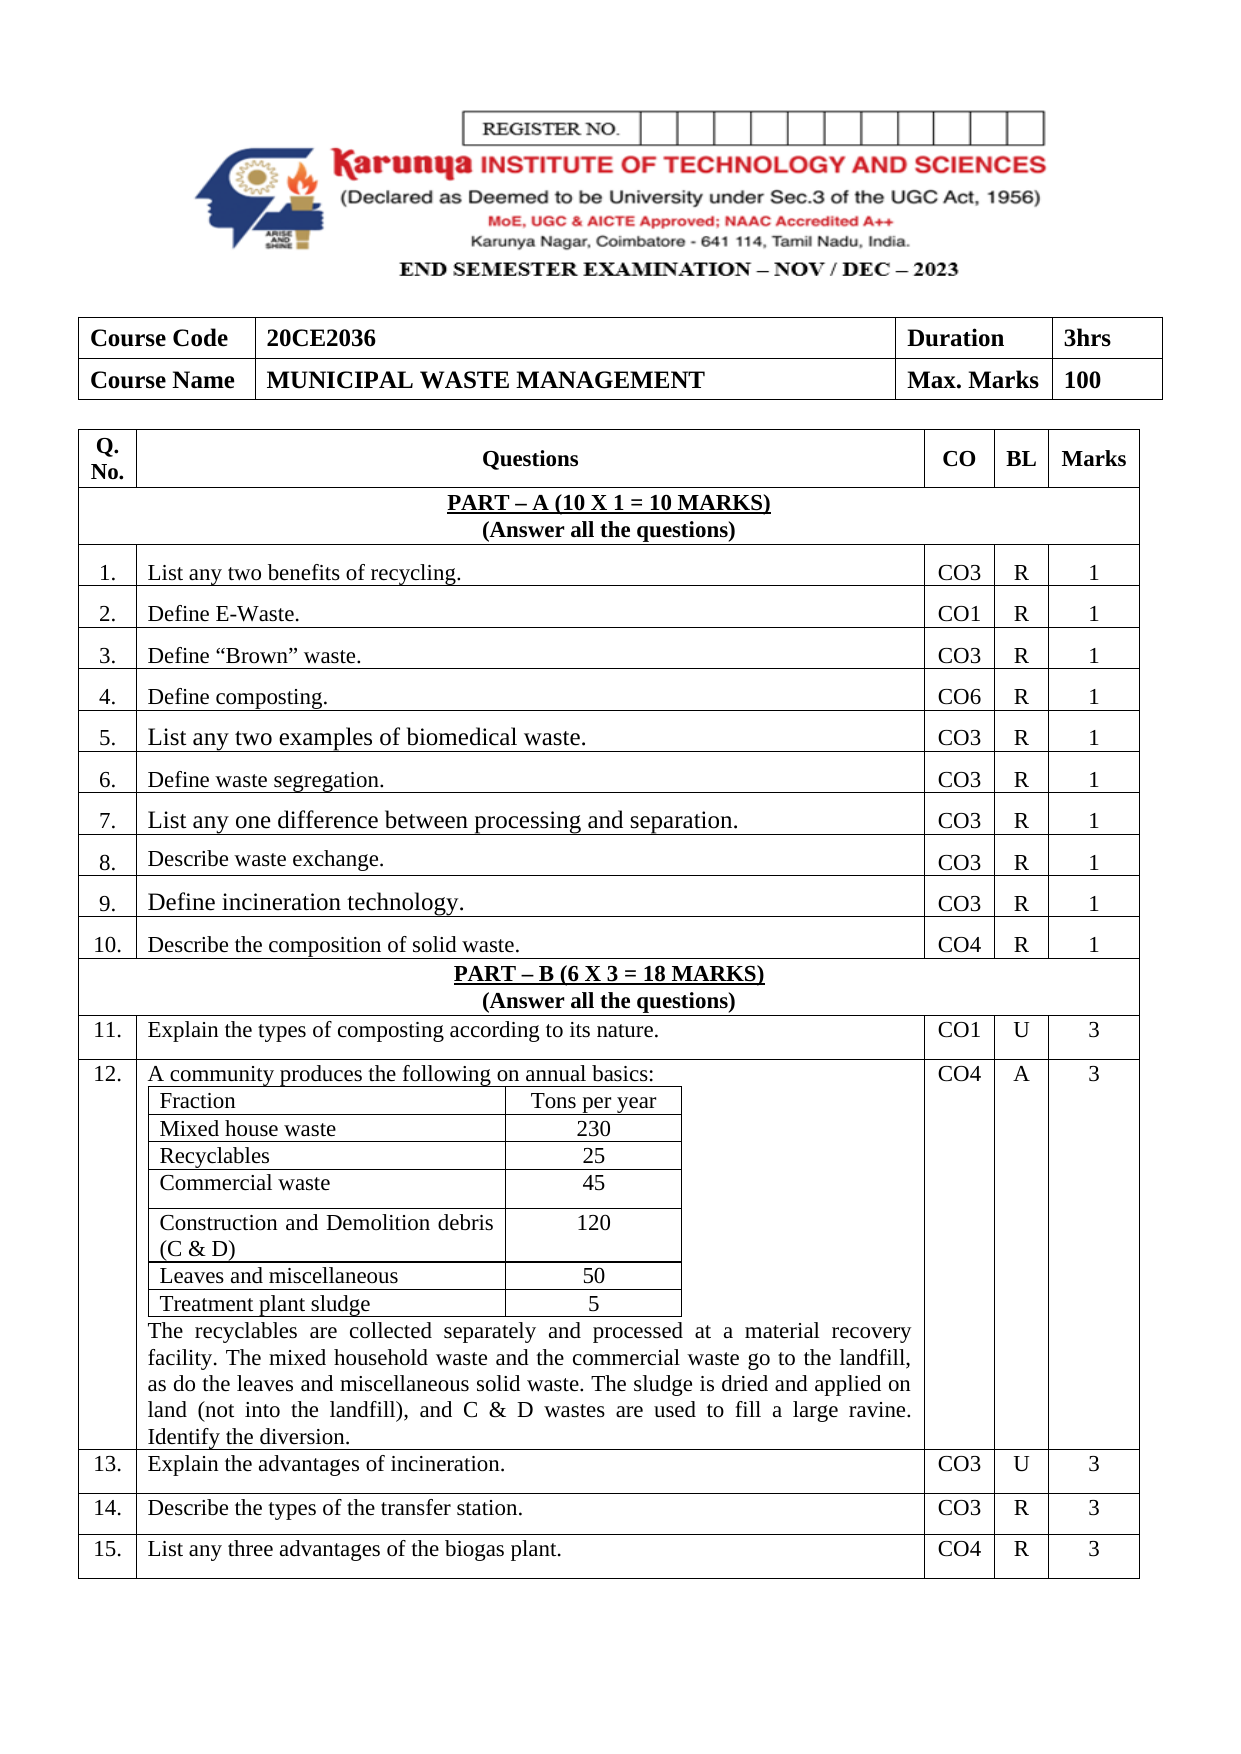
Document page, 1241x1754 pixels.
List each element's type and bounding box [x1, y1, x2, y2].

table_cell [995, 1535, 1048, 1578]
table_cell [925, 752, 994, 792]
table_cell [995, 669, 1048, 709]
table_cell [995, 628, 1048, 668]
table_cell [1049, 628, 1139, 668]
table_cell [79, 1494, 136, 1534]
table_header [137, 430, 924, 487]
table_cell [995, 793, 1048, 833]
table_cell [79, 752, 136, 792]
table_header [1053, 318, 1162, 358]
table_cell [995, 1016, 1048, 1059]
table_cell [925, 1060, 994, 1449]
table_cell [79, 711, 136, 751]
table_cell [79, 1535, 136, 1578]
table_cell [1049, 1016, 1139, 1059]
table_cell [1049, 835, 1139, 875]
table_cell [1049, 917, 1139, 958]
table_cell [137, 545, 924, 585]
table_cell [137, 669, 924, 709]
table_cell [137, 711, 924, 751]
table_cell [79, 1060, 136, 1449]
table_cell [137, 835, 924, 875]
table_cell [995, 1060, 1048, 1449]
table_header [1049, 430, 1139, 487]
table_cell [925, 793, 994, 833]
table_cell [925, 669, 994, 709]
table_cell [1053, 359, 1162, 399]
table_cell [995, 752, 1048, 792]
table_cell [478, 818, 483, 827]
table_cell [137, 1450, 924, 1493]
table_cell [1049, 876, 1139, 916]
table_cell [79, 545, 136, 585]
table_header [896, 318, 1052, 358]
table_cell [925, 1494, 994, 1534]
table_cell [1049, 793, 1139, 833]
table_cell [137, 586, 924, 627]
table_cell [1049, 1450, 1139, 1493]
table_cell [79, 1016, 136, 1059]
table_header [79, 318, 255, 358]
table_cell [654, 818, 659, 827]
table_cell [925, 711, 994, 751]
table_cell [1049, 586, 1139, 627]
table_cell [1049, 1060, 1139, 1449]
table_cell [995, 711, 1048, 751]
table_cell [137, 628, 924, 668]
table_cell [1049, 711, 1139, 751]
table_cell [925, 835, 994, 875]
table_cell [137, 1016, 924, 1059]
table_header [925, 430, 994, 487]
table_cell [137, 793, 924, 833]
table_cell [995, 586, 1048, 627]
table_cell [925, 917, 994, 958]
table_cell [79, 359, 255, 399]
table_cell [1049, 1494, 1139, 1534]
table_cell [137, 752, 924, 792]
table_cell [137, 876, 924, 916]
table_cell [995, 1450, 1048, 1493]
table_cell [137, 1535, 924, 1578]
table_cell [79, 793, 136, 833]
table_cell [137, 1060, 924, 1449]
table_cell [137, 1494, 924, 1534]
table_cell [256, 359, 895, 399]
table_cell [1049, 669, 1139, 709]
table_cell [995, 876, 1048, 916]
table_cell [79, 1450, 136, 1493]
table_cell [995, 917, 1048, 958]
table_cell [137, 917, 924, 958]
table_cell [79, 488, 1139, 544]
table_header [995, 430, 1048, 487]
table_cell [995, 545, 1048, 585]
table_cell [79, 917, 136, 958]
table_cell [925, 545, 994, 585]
picture [191, 89, 1049, 288]
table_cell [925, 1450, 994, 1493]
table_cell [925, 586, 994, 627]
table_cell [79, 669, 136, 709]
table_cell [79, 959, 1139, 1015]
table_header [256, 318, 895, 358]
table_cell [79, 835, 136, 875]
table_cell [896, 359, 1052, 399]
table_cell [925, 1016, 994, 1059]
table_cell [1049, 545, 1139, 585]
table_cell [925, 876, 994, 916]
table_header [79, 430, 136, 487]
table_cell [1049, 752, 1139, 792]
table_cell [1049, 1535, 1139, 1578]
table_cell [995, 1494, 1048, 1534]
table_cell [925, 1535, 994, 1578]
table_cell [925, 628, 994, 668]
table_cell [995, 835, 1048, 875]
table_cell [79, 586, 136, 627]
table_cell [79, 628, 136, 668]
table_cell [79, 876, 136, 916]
